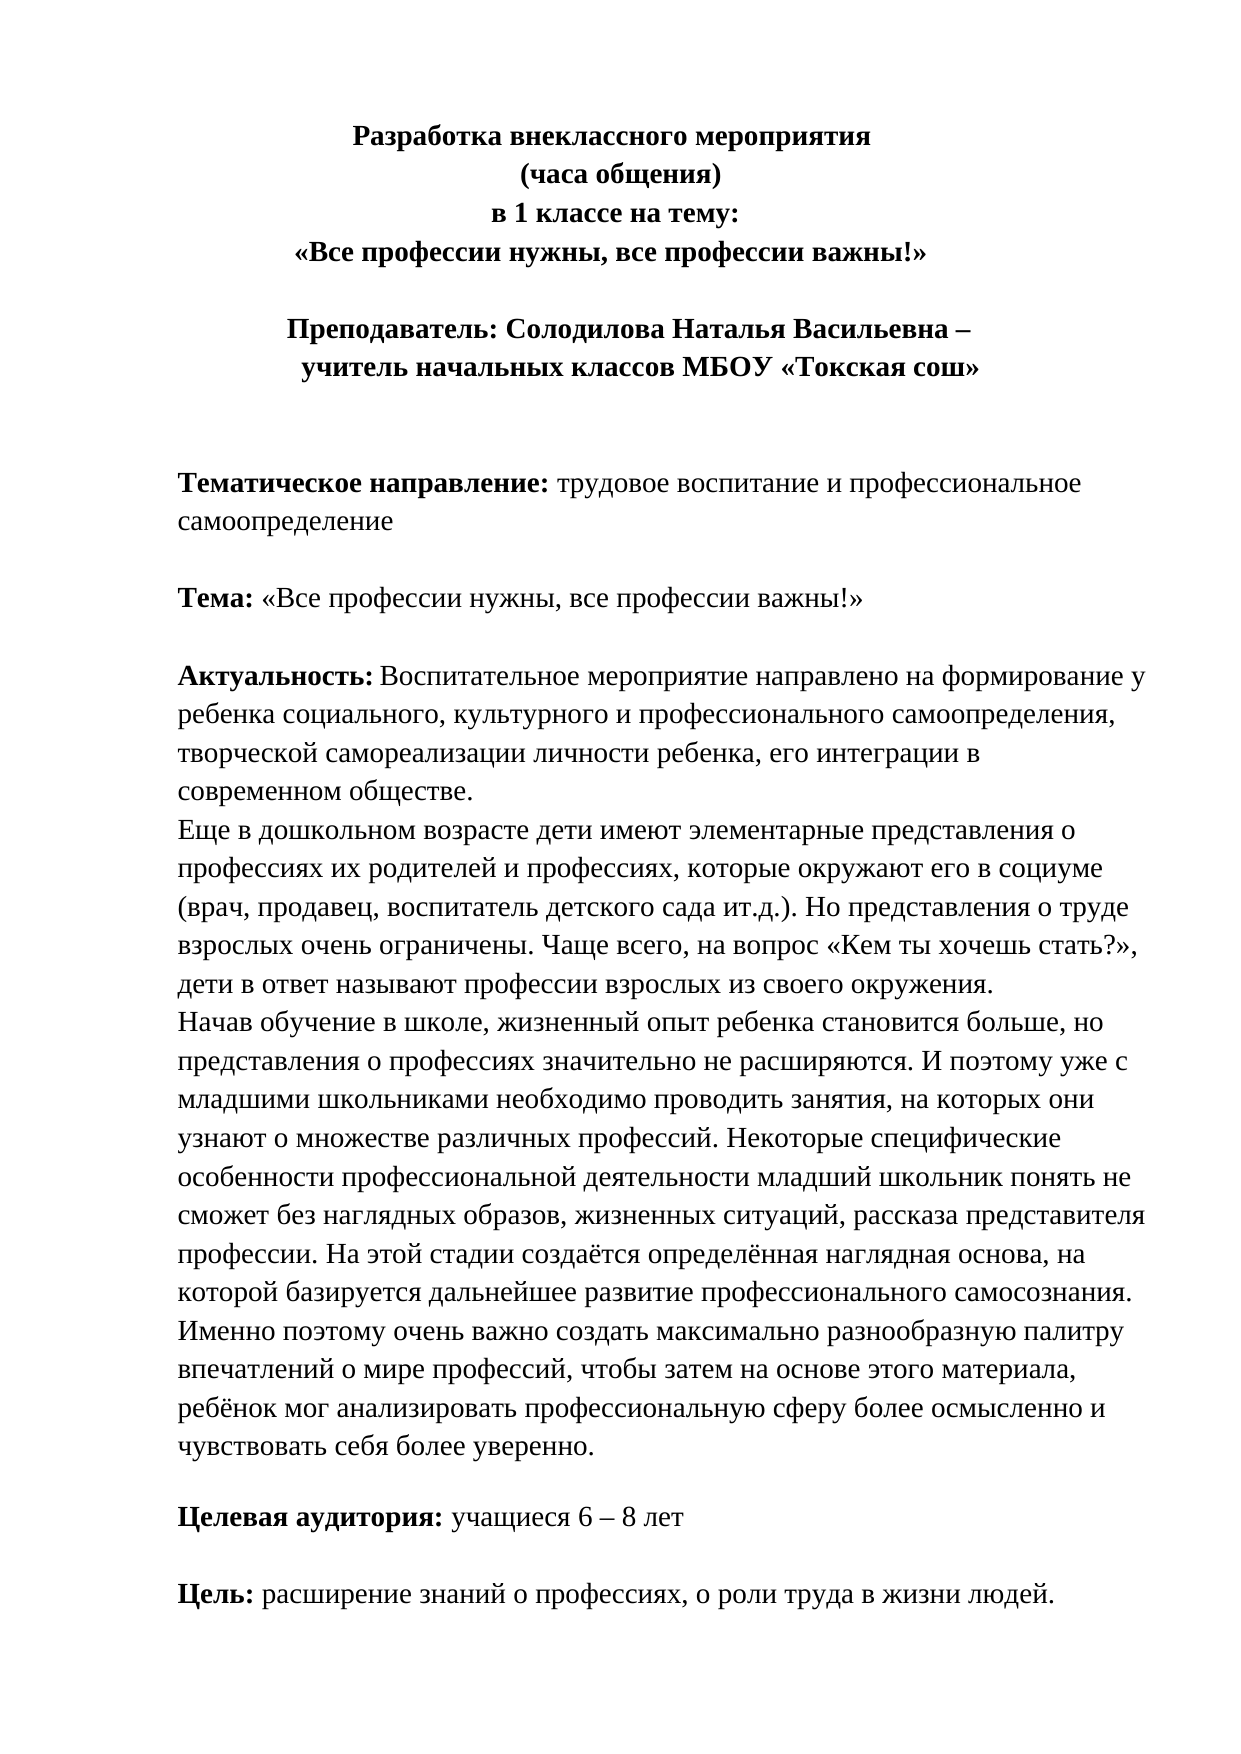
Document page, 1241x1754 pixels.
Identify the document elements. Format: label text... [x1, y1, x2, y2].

text Еще в дошкольном возрасте дети имеют элементарные представления о профессиях их родителей и профессиях, которые окружают его в социуме (врач, продавец, воспитатель детского сада ит.д.). Но представления о труде взрослых очень ограничены. Чаще всего, на вопрос «Кем ты хочешь стать?», дети в ответ называют профессии взрослых из своего окружения. Начав обучение в школе, жизненный опыт ребенка становится больше, но представления о профессиях значительно не расширяются. И поэтому уже с младшими школьниками необходимо проводить занятия, на которых они узнают о множестве различных профессий. Некоторые специфические особенности профессиональной деятельности младший школьник понять не сможет без наглядных образов, жизненных ситуаций, рассказа представителя профессии. На этой стадии создаётся определённая наглядная основа, на которой базируется дальнейшее развитие профессионального самосознания. Именно поэтому очень важно создать максимально разнообразную палитру впечатлений о мире профессий, чтобы затем на основе этого материала, ребёнок мог анализировать профессиональную сферу более осмысленно и чувствовать себя более уверенно. [177, 812, 1152, 1462]
text «Все профессии нужны, все профессии важны!» [177, 234, 1152, 267]
text в 1 классе на тему: [177, 195, 1152, 229]
text Цель: расширение знаний о профессиях, о роли труда в жизни людей. [177, 1576, 1152, 1610]
text Тематическое направление: трудовое воспитание и профессиональное самоопределение [177, 465, 1152, 537]
text Преподаватель: Солодилова Наталья Васильевна – [177, 311, 1152, 344]
text Тема: «Все профессии нужны, все профессии важны!» [177, 581, 1152, 614]
text Актуальность: Воспитательное мероприятие направлено на формирование у ребенка социального, культурного и профессионального самоопределения, творческой самореализации личности ребенка, его интеграции в современном обществе. [177, 658, 1152, 807]
text Разработка внеклассного мероприятия [177, 118, 1152, 152]
text Целевая аудитория: учащиеся 6 – 8 лет [177, 1499, 1152, 1533]
text (часа общения) [177, 157, 1152, 190]
text учитель начальных классов МБОУ «Токская сош» [177, 349, 1152, 383]
